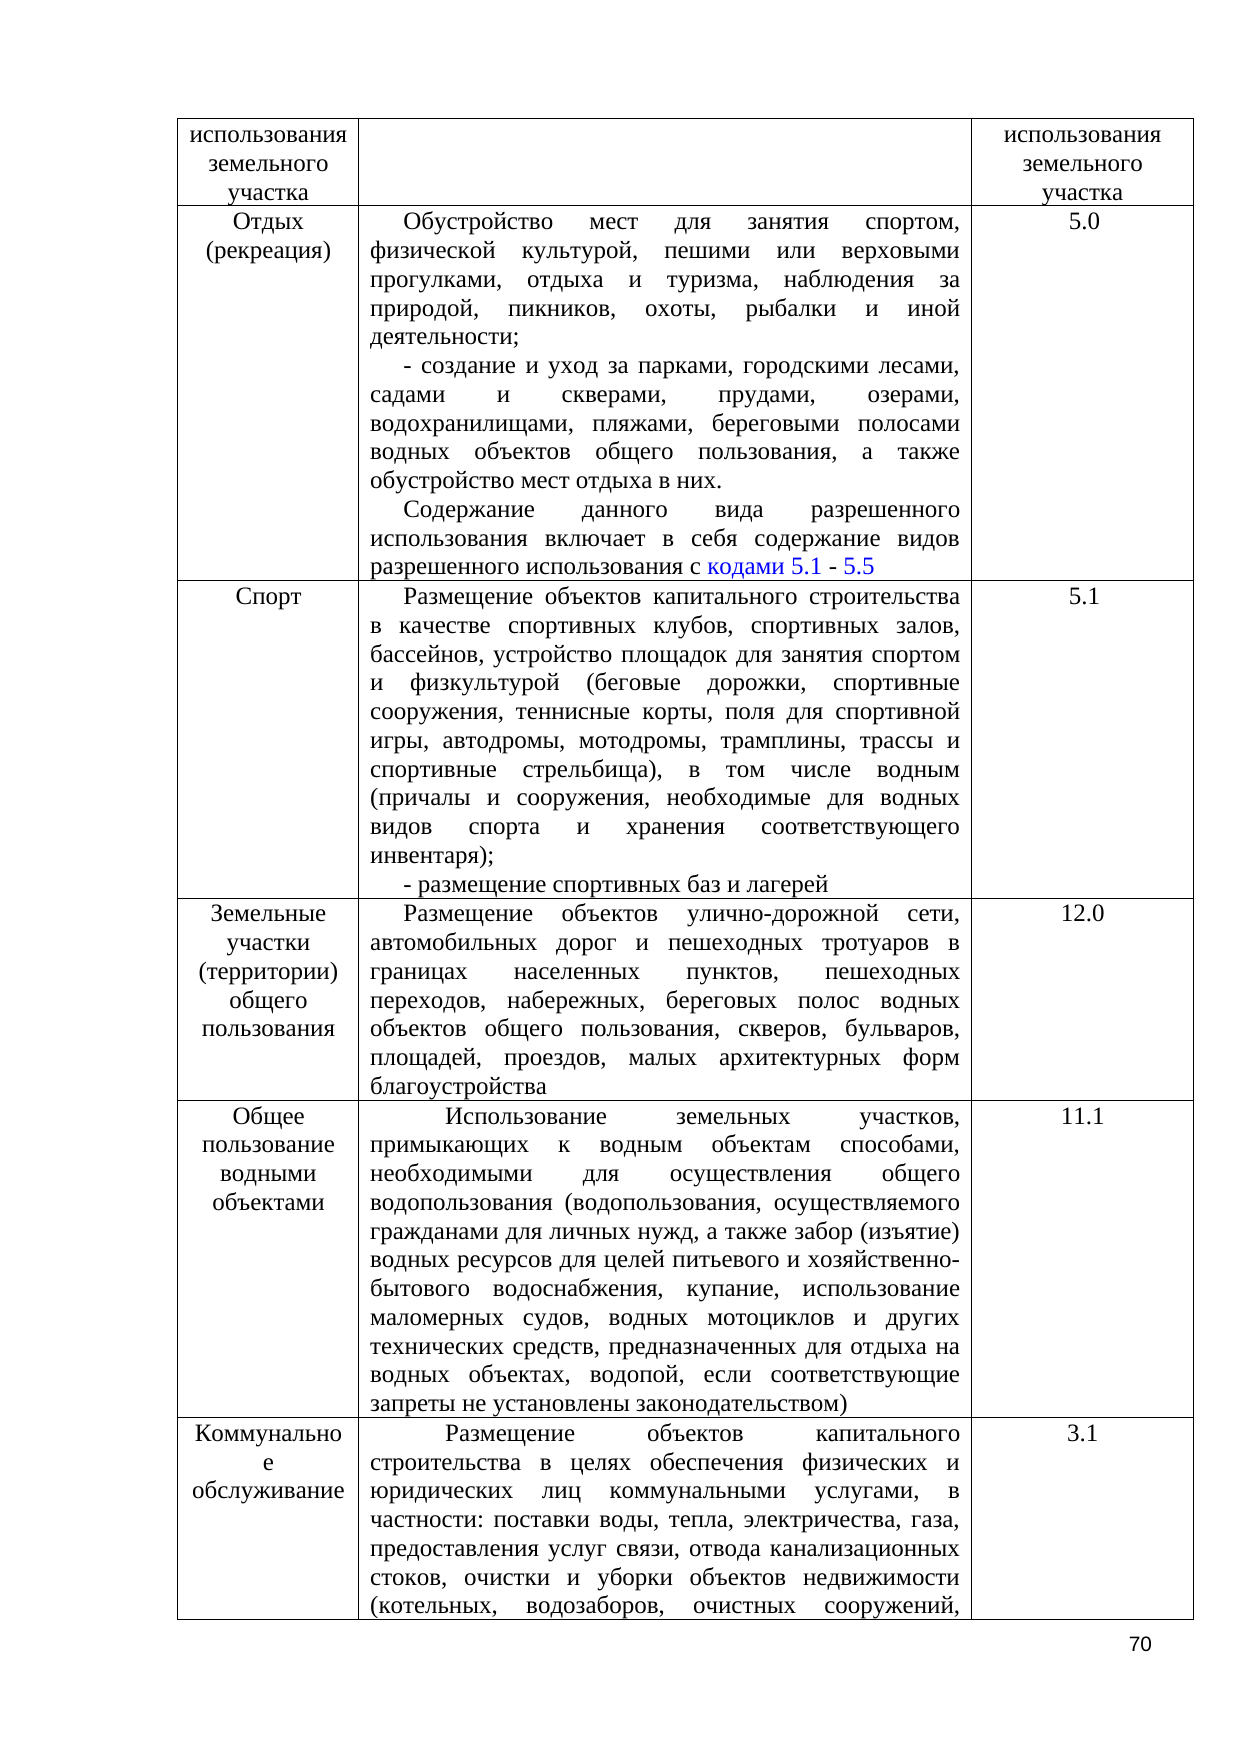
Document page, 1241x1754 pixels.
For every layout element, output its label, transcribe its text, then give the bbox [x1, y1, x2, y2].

table_cell Обустройство мест для занятия спортом, физической культурой, пешими или верховыми прогулками, отдыха и туризма, наблюдения за природой, пикников, охоты, рыбалки и иной деятельности; - создание и уход за парками, городскими лесами, садами и скверами, прудами, озерами, водохранилищами, пляжами, береговыми полосами водных объектов общего пользования, а также обустройство мест отдыха в них. Содержание данного вида разрешенного использования включает в себя содержание видов разрешенного использования с кодами 5.1 - 5.5 [359, 206, 971, 580]
table_cell Использование земельных участков, примыкающих к водным объектам способами, необходимыми для осуществления общего водопользования (водопользования, осуществляемого гражданами для личных нужд, а также забор (изъятие) водных ресурсов для целей питьевого и хозяйственно-бытового водоснабжения, купание, использование маломерных судов, водных мотоциклов и других технических средств, предназначенных для отдыха на водных объектах, водопой, если соответствующие запреты не установлены законодательством) [359, 1101, 971, 1417]
table_cell 5.1 [972, 581, 1193, 897]
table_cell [178, 1418, 358, 1619]
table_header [359, 119, 971, 205]
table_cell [359, 1418, 971, 1619]
table_cell Размещение объектов улично-дорожной сети, автомобильных дорог и пешеходных тротуаров в границах населенных пунктов, пешеходных переходов, набережных, береговых полос водных объектов общего пользования, скверов, бульваров, площадей, проездов, малых архитектурных форм благоустройства [359, 899, 971, 1100]
table_cell 5.0 [972, 206, 1193, 580]
table_cell Размещение объектов капитального строительства в качестве спортивных клубов, спортивных залов, бассейнов, устройство площадок для занятия спортом и физкультурой (беговые дорожки, спортивные сооружения, теннисные корты, поля для спортивной игры, автодромы, мотодромы, трамплины, трассы и спортивные стрельбища), в том числе водным (причалы и сооружения, необходимые для водных видов спорта и хранения соответствующего инвентаря); - размещение спортивных баз и лагерей [359, 581, 971, 897]
table_cell Спорт [178, 581, 358, 897]
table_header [972, 119, 1193, 205]
table_cell 11.1 [972, 1101, 1193, 1417]
table_cell 3.1 [972, 1418, 1193, 1619]
table_cell 12.0 [972, 899, 1193, 1100]
table_cell Отдых (рекреация) [178, 206, 358, 580]
table_cell Общее пользование водными объектами [178, 1101, 358, 1417]
table_cell Земельные участки (территории) общего пользования [178, 899, 358, 1100]
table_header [178, 119, 358, 205]
